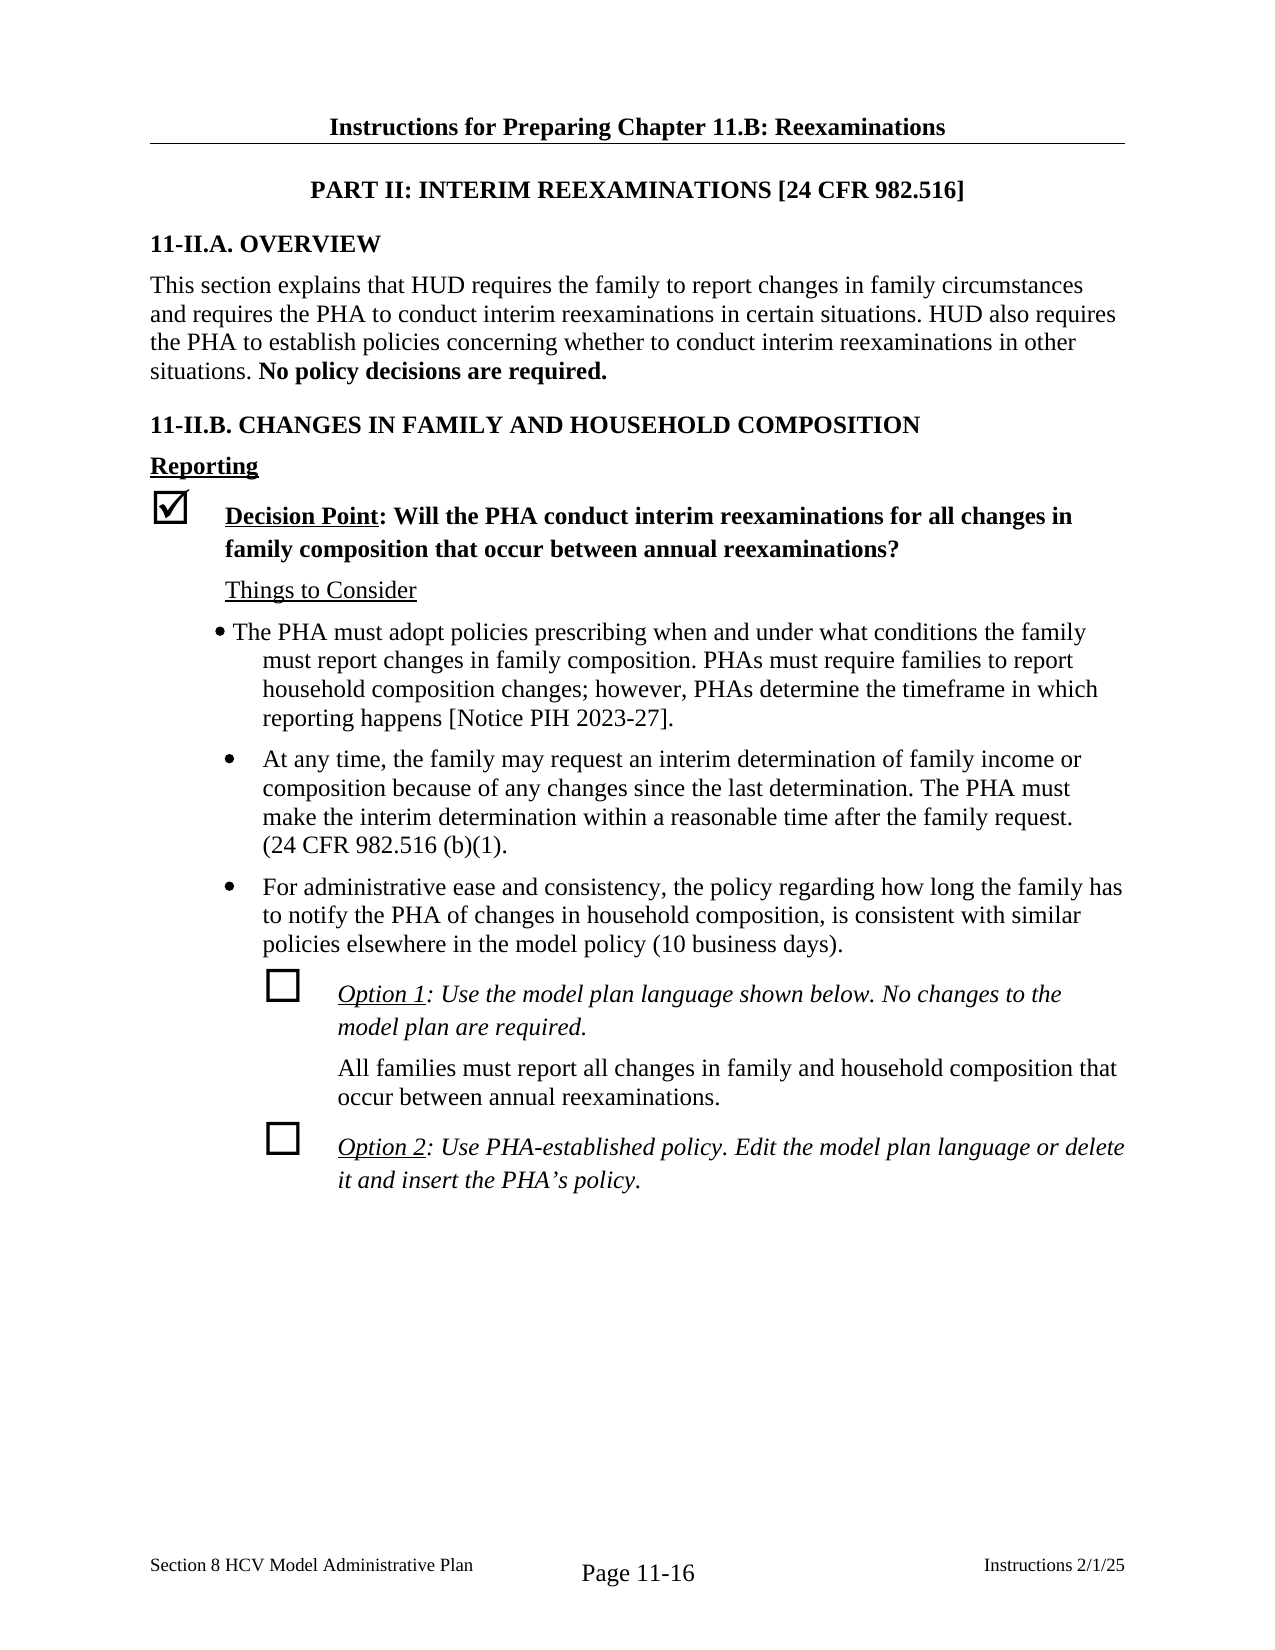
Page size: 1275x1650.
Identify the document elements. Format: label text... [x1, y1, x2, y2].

list At any time, the family may request an interim determination of family income or composition because of any changes since the last determination. The PHA must make the interim determination within a reasonable time after the family request. (24 CFR 982.516 (b)(1). [225, 744, 1125, 859]
text Reporting [150, 451, 1125, 480]
text All families must report all changes in family and household composition that occur between annual reexaminations. [337, 1053, 1125, 1111]
text Option 1: Use the model plan language shown below. No changes to the model plan are required. [262, 970, 1125, 1041]
text PART II: INTERIM REEXAMINATIONS [24 CFR 982.516] [150, 175, 1125, 204]
list For administrative ease and consistency, the policy regarding how long the family has to notify the PHA of changes in household composition, is consistent with similar policies elsewhere in the model policy (10 business days). [225, 872, 1125, 958]
text 11-II.A. OVERVIEW [150, 229, 1125, 257]
list The PHA must adopt policies prescribing when and under what conditions the family must report changes in family composition. PHAs must require families to report household composition changes; however, PHAs determine the timeframe in which reporting happens [Notice PIH 2023-27]. [216, 617, 1125, 732]
text Decision Point: Will the PHA conduct interim reexaminations for all changes in family composition that occur between annual reexaminations? [150, 492, 1125, 563]
text Option 2: Use PHA-established policy. Edit the model plan language or delete it and insert the PHA’s policy. [262, 1123, 1125, 1194]
text Things to Consider [225, 575, 1125, 604]
text This section explains that HUD requires the family to report changes in family circumstances and requires the PHA to conduct interim reexaminations in certain situations. HUD also requires the PHA to establish policies concerning whether to conduct interim reexaminations in other situations. No policy decisions are required. [150, 270, 1125, 385]
text 11-II.B. CHANGES IN FAMILY AND HOUSEHOLD COMPOSITION [150, 410, 1125, 439]
